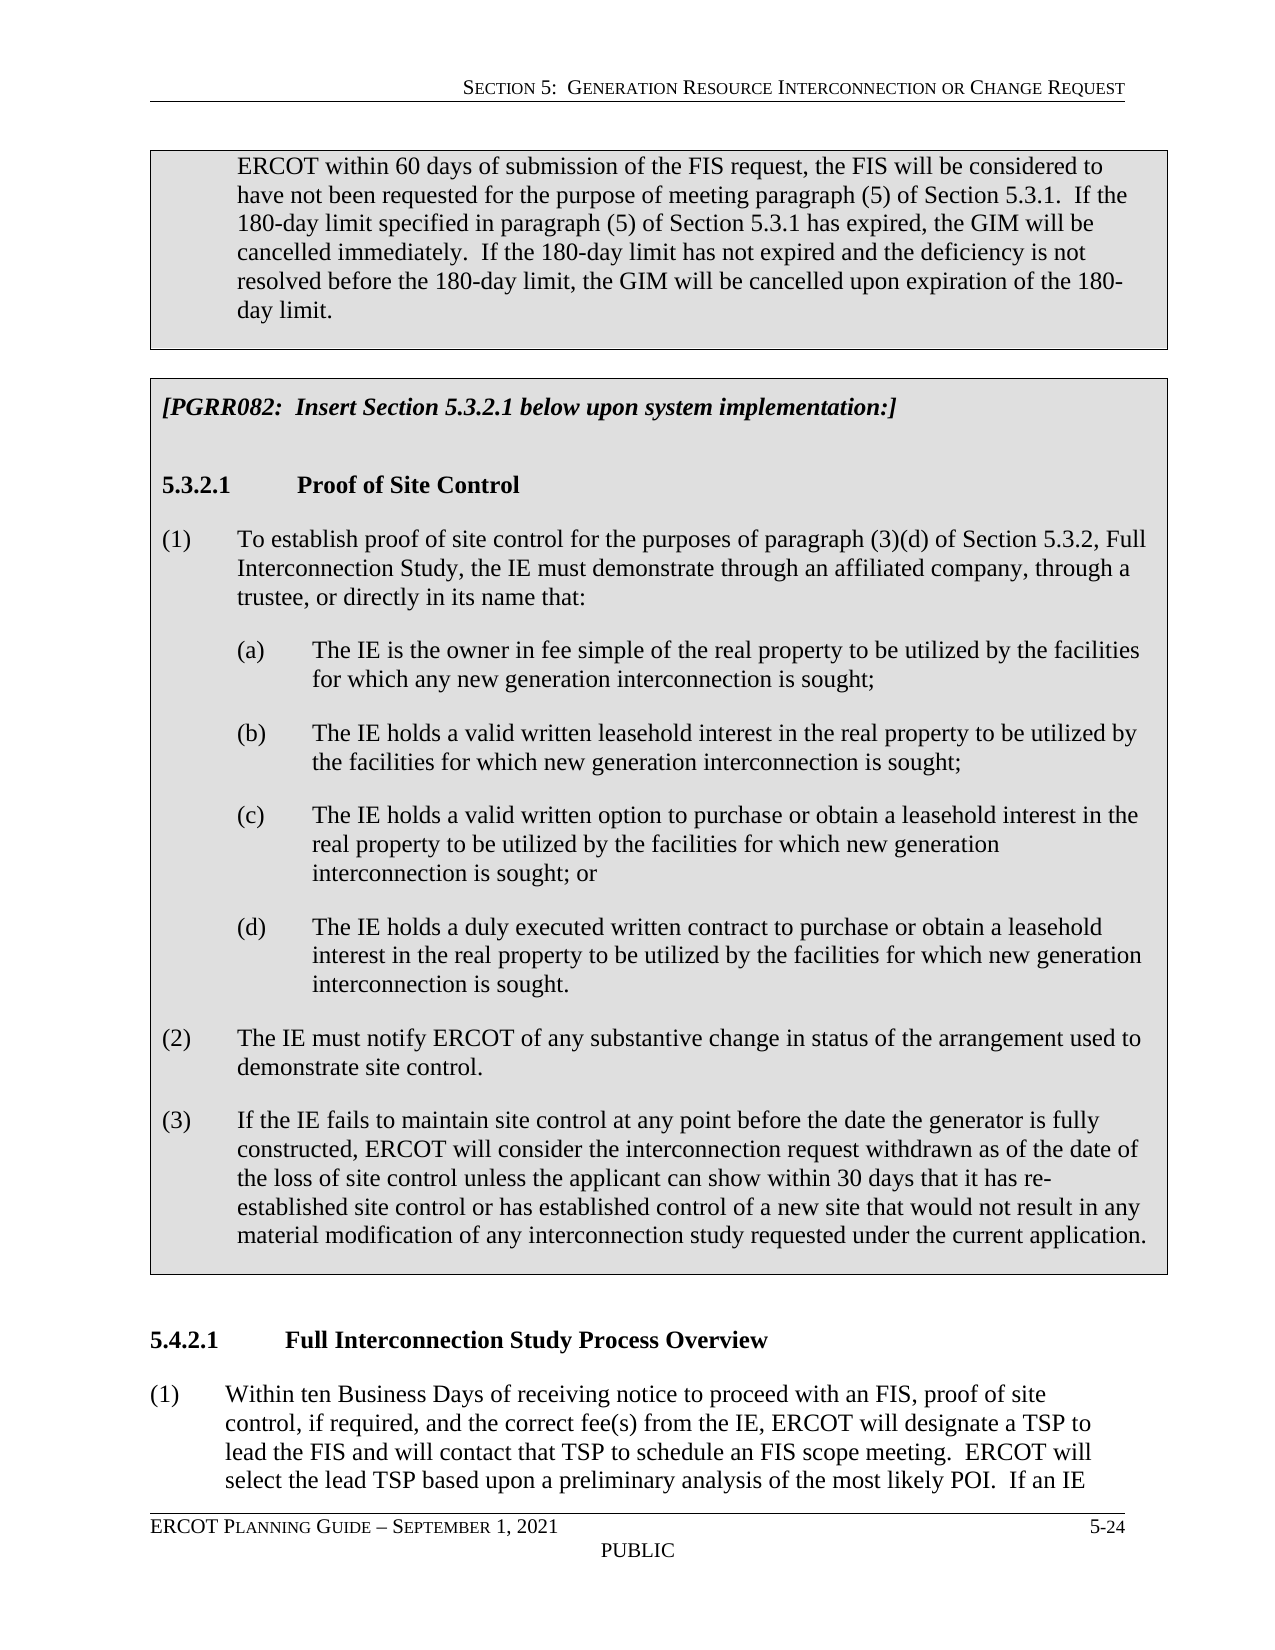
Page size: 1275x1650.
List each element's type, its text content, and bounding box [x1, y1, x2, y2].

text 5.4.2.1 Full Interconnection Study Process Overview [150, 1325, 1125, 1354]
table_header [151, 151, 1167, 348]
table_header [PGRR082: Insert Section 5.3.2.1 below upon system implementation:] 5.3.2.1 Proof of Site Control (1) To establish proof of site control for the purposes of paragraph (3)(d) of Section 5.3.2, Full Interconnection Study, the IE must demonstrate through an affiliated company, through a trustee, or directly in its name that: (a) The IE is the owner in fee simple of the real property to be utilized by the facilities for which any new generation interconnection is sought; (b) The IE holds a valid written leasehold interest in the real property to be utilized by the facilities for which new generation interconnection is sought; (c) The IE holds a valid written option to purchase or obtain a leasehold interest in the real property to be utilized by the facilities for which new generation interconnection is sought; or (d) The IE holds a duly executed written contract to purchase or obtain a leasehold interest in the real property to be utilized by the facilities for which new generation interconnection is sought. (2) The IE must notify ERCOT of any substantive change in status of the arrangement used to demonstrate site control. (3) If the IE fails to maintain site control at any point before the date the generator is fully constructed, ERCOT will consider the interconnection request withdrawn as of the date of the loss of site control unless the applicant can show within 30 days that it has re-established site control or has established control of a new site that would not result in any material modification of any interconnection study requested under the current application. [151, 379, 1167, 1274]
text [150, 1379, 1125, 1494]
